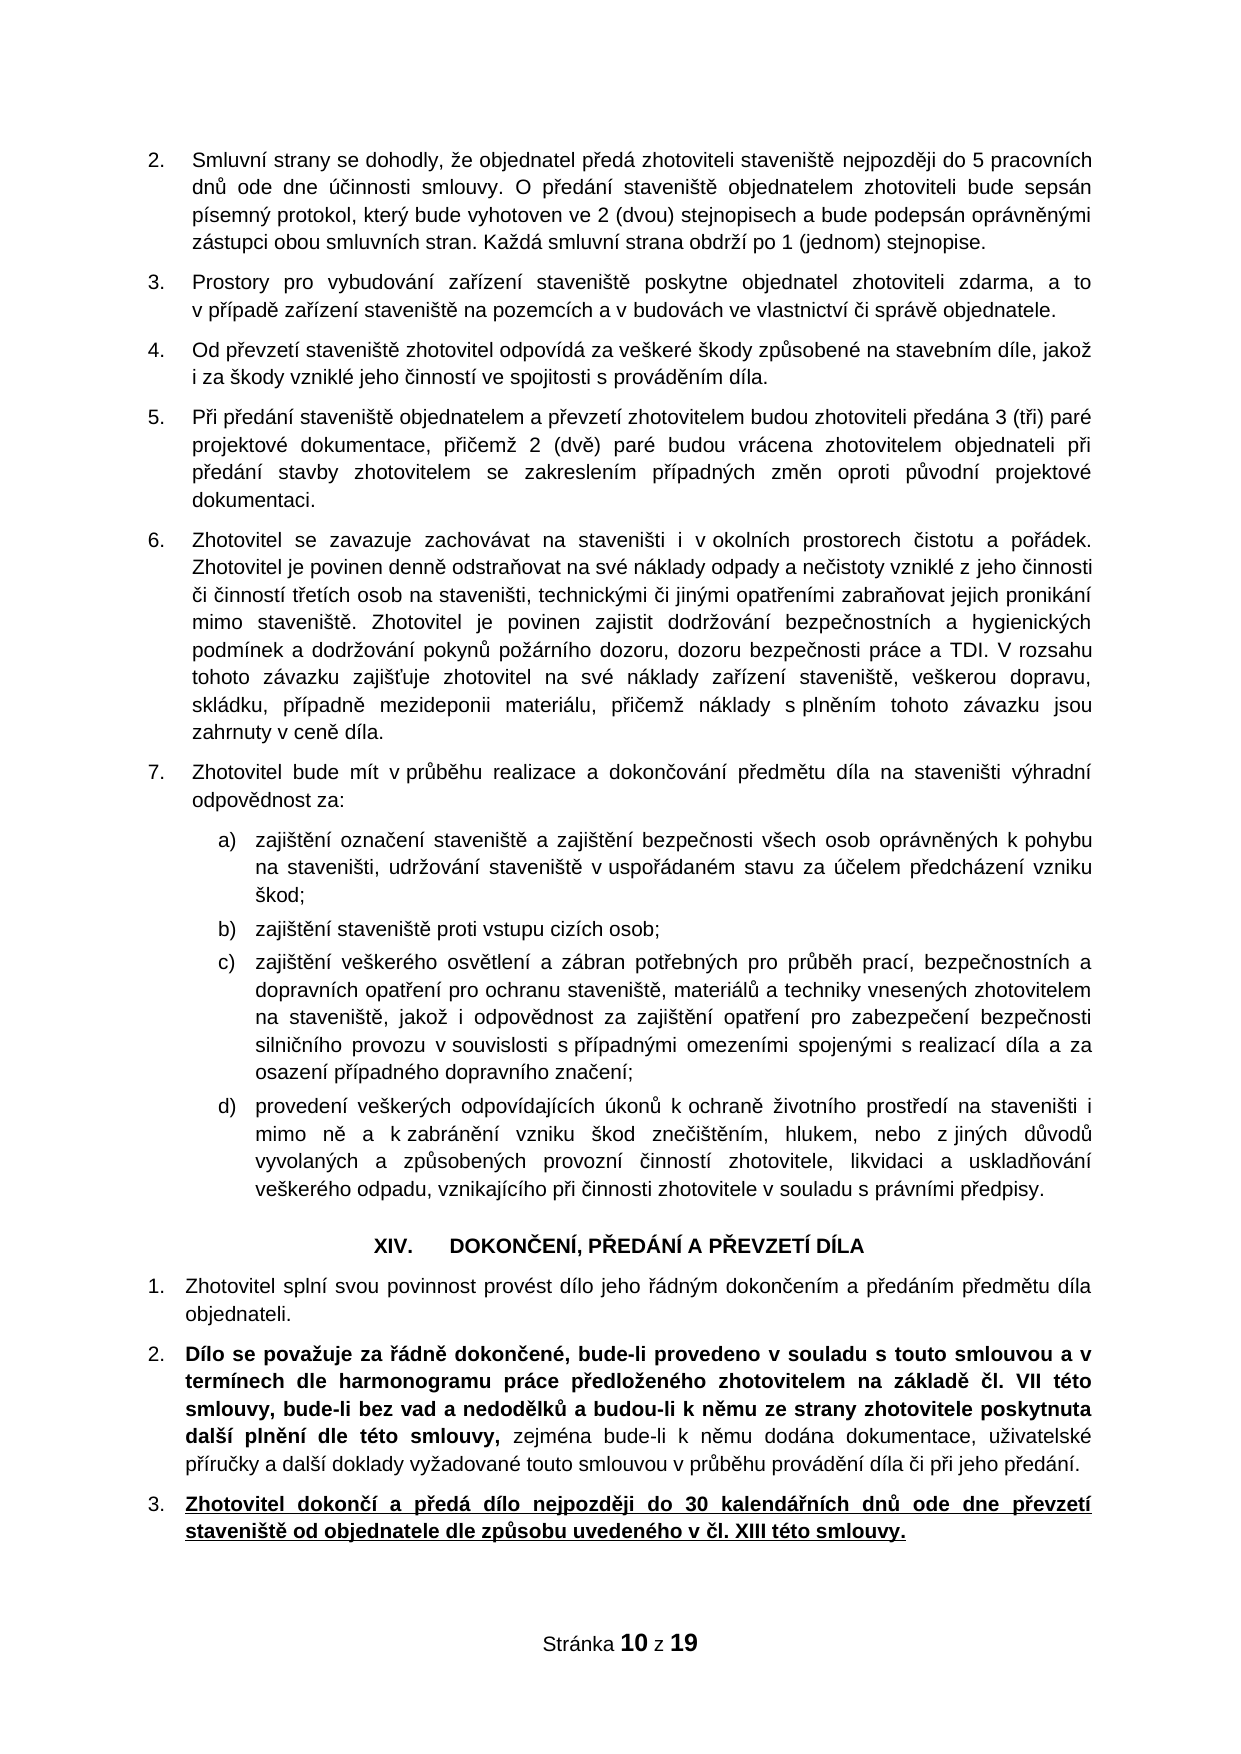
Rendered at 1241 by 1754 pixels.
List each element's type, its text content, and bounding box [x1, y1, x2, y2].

list Zhotovitel bude mít v průběhu realizace a dokončování předmětu díla na staveništi výhradní odpovědnost za: [148, 760, 1093, 812]
list Od převzetí staveniště zhotovitel odpovídá za veškeré škody způsobené na stavebním díle, jakož i za škody vzniklé jeho činností ve spojitosti s prováděním díla. [148, 338, 1093, 389]
list zajištění staveniště proti vstupu cizích osob; [218, 916, 1093, 940]
list Smluvní strany se dohodly, že objednatel předá zhotoviteli staveniště nejpozději do 5 pracovních dnů ode dne účinnosti smlouvy. O předání staveniště objednatelem zhotoviteli bude sepsán písemný protokol, který bude vyhotoven ve 2 (dvou) stejnopisech a bude podepsán oprávněnými zástupci obou smluvních stran. Každá smluvní strana obdrží po 1 (jednom) stejnopise. [148, 148, 1093, 254]
list provedení veškerých odpovídajících úkonů k ochraně životního prostředí na staveništi i mimo ně a k zabránění vzniku škod znečištěním, hlukem, nebo z jiných důvodů vyvolaných a způsobených provozní činností zhotovitele, likvidaci a uskladňování veškerého odpadu, vznikajícího při činnosti zhotovitele v souladu s právními předpisy. [218, 1094, 1093, 1200]
list Zhotovitel se zavazuje zachovávat na staveništi i v okolních prostorech čistotu a pořádek. Zhotovitel je povinen denně odstraňovat na své náklady odpady a nečistoty vzniklé z jeho činnosti či činností třetích osob na staveništi, technickými či jinými opatřeními zabraňovat jejich pronikání mimo staveniště. Zhotovitel je povinen zajistit dodržování bezpečnostních a hygienických podmínek a dodržování pokynů požárního dozoru, dozoru bezpečnosti práce a TDI. V rozsahu tohoto závazku zajišťuje zhotovitel na své náklady zařízení staveniště, veškerou dopravu, skládku, případně mezideponii materiálu, přičemž náklady s plněním tohoto závazku jsou zahrnuty v ceně díla. [148, 528, 1093, 744]
list Při předání staveniště objednatelem a převzetí zhotovitelem budou zhotoviteli předána 3 (tři) paré projektové dokumentace, přičemž 2 (dvě) paré budou vrácena zhotovitelem objednateli při předání stavby zhotovitelem se zakreslením případných změn oproti původní projektové dokumentaci. [148, 405, 1093, 512]
list Zhotovitel dokončí a předá dílo nejpozději do 30 kalendářních dnů ode dne převzetí staveniště od objednatele dle způsobu uvedeného v čl. XIII této smlouvy. [148, 1492, 1093, 1543]
list Prostory pro vybudování zařízení staveniště poskytne objednatel zhotoviteli zdarma, a to v případě zařízení staveniště na pozemcích a v budovách ve vlastnictví či správě objednatele. [148, 270, 1093, 322]
list zajištění označení staveniště a zajištění bezpečnosti všech osob oprávněných k pohybu na staveništi, udržování staveniště v uspořádaném stavu za účelem předcházení vzniku škod; [218, 828, 1093, 907]
list dokončení, předání a převzetí díla [185, 1234, 1093, 1258]
list Zhotovitel splní svou povinnost provést dílo jeho řádným dokončením a předáním předmětu díla objednateli. [148, 1274, 1093, 1326]
list zajištění veškerého osvětlení a zábran potřebných pro průběh prací, bezpečnostních a dopravních opatření pro ochranu staveniště, materiálů a techniky vnesených zhotovitelem na staveniště, jakož i odpovědnost za zajištění opatření pro zabezpečení bezpečnosti silničního provozu v souvislosti s případnými omezeními spojenými s realizací díla a za osazení případného dopravního značení; [218, 950, 1093, 1084]
list Dílo se považuje za řádně dokončené, bude-li provedeno v souladu s touto smlouvou a v termínech dle harmonogramu práce předloženého zhotovitelem na základě čl. VII této smlouvy, bude-li bez vad a nedodělků a budou-li k němu ze strany zhotovitele poskytnuta další plnění dle této smlouvy, zejména bude-li k němu dodána dokumentace, uživatelské příručky a další doklady vyžadované touto smlouvou v průběhu provádění díla či při jeho předání. [148, 1342, 1093, 1476]
